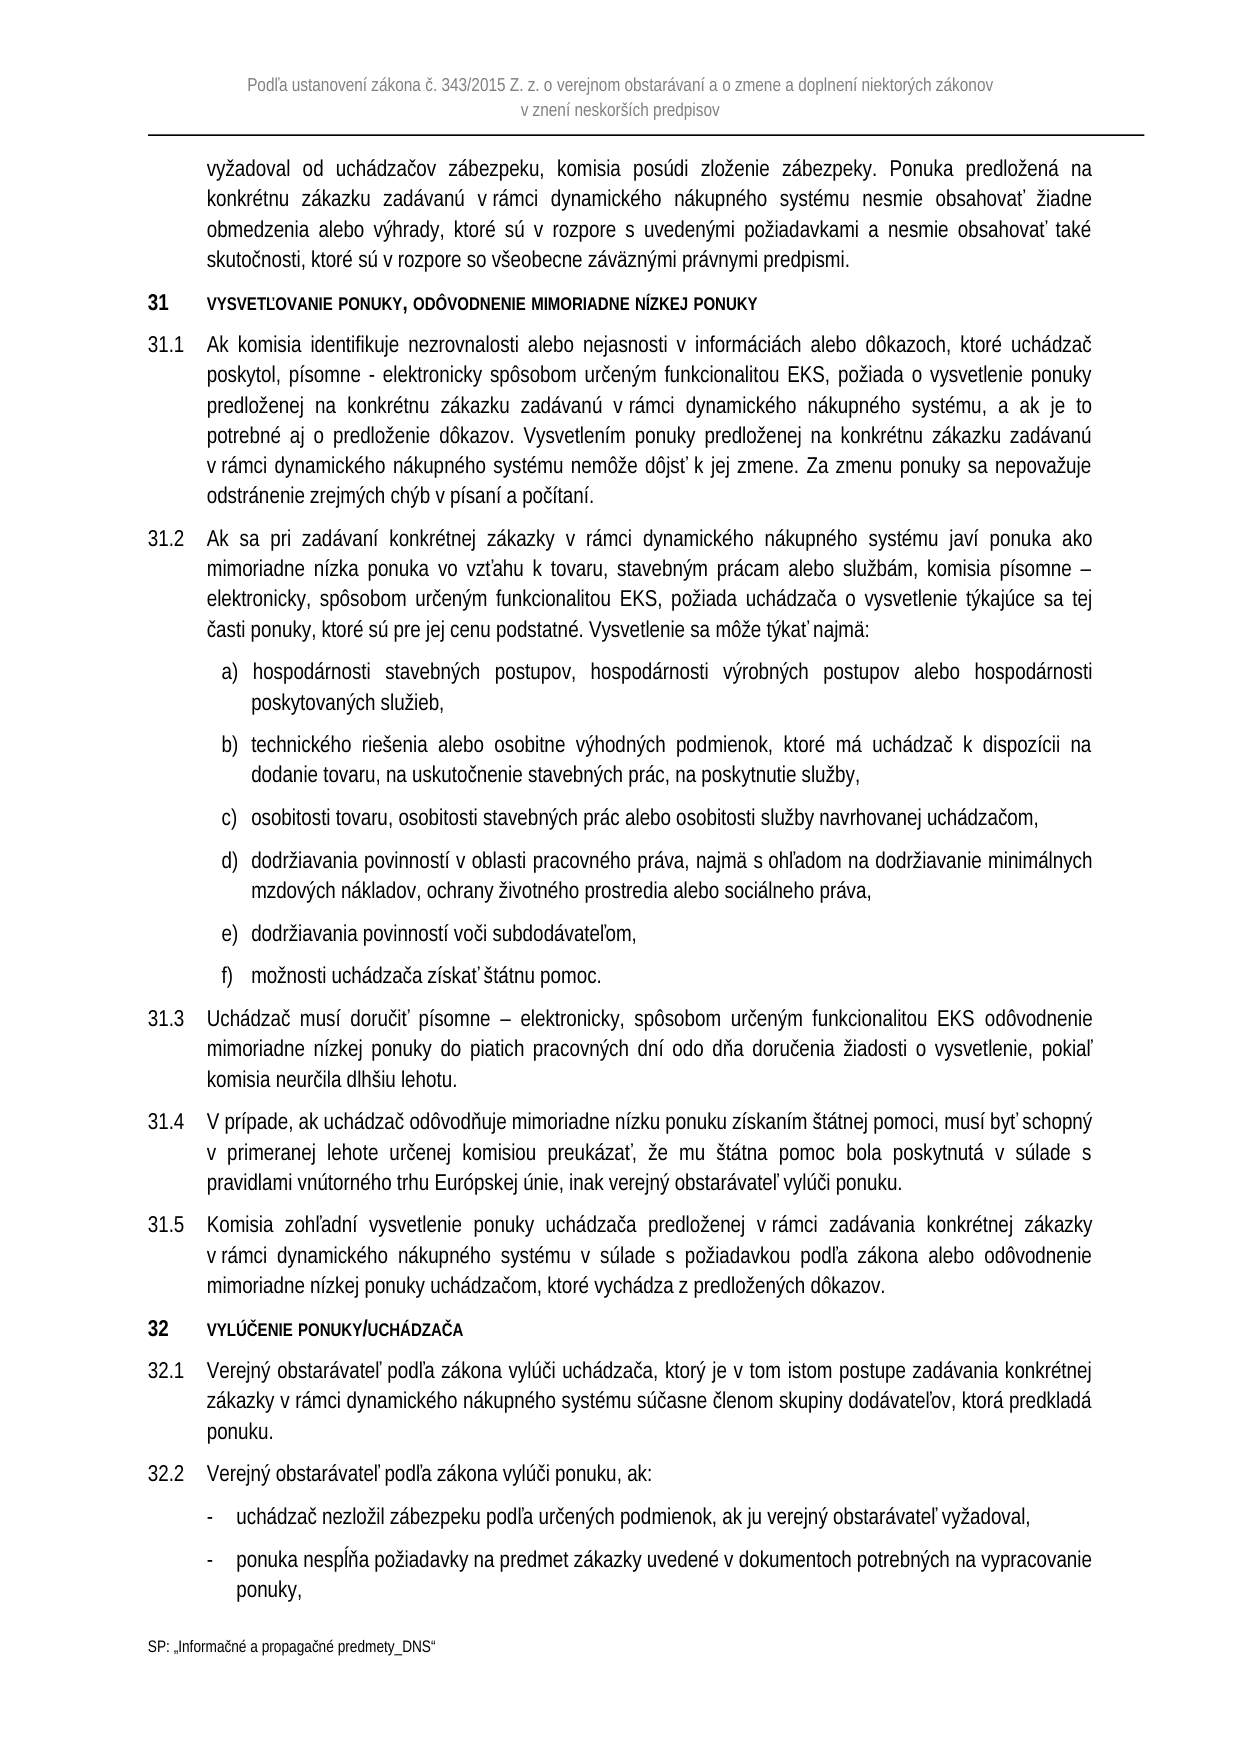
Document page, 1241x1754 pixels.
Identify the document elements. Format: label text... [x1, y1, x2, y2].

text 32.2 Verejný obstarávateľ podľa zákona vylúči ponuku, ak: [148, 1460, 1093, 1487]
text 32.1 Verejný obstarávateľ podľa zákona vylúči uchádzača, ktorý je v tom istom postupe zadávania konkrétnej zákazky v rámci dynamického nákupného systému súčasne členom skupiny dodávateľov, ktorá predkladá ponuku. [148, 1357, 1093, 1444]
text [148, 155, 1093, 272]
text 31.3 Uchádzač musí doručiť písomne – elektronicky, spôsobom určeným funkcionalitou EKS odôvodnenie mimoriadne nízkej ponuky do piatich pracovných dní odo dňa doručenia žiadosti o vysvetlenie, pokiaľ komisia neurčila dlhšiu lehotu. [148, 1005, 1093, 1092]
text a) hospodárnosti stavebných postupov, hospodárnosti výrobných postupov alebo hospodárnosti poskytovaných služieb, [221, 658, 1093, 715]
text e) dodržiavania povinností voči subdodávateľom, [221, 920, 1093, 946]
text 31.1 Ak komisia identifikuje nezrovnalosti alebo nejasnosti v informáciách alebo dôkazoch, ktoré uchádzač poskytol, písomne - elektronicky spôsobom určeným funkcionalitou EKS, požiada o vysvetlenie ponuky predloženej na konkrétnu zákazku zadávanú v rámci dynamického nákupného systému, a ak je to potrebné aj o predloženie dôkazov. Vysvetlením ponuky predloženej na konkrétnu zákazku zadávanú v rámci dynamického nákupného systému nemôže dôjsť k jej zmene. Za zmenu ponuky sa nepovažuje odstránenie zrejmých chýb v písaní a počítaní. [148, 331, 1093, 509]
text 31.2 Ak sa pri zadávaní konkrétnej zákazky v rámci dynamického nákupného systému javí ponuka ako mimoriadne nízka ponuka vo vzťahu k tovaru, stavebným prácam alebo službám, komisia písomne – elektronicky, spôsobom určeným funkcionalitou EKS, požiada uchádzača o vysvetlenie týkajúce sa tej časti ponuky, ktoré sú pre jej cenu podstatné. Vysvetlenie sa môže týkať najmä: [148, 525, 1093, 642]
text 31.4 V prípade, ak uchádzač odôvodňuje mimoriadne nízku ponuku získaním štátnej pomoci, musí byť schopný v primeranej lehote určenej komisiou preukázať, že mu štátna pomoc bola poskytnutá v súlade s pravidlami vnútorného trhu Európskej únie, inak verejný obstarávateľ vylúči ponuku. [148, 1108, 1093, 1195]
text b) technického riešenia alebo osobitne výhodných podmienok, ktoré má uchádzač k dispozícii na dodanie tovaru, na uskutočnenie stavebných prác, na poskytnutie služby, [221, 731, 1093, 788]
text d) dodržiavania povinností v oblasti pracovného práva, najmä s ohľadom na dodržiavanie minimálnych mzdových nákladov, ochrany životného prostredia alebo sociálneho práva, [221, 847, 1093, 903]
text 32 vylúčenie ponuky/uchádzača [148, 1314, 1093, 1341]
text c) osobitosti tovaru, osobitosti stavebných prác alebo osobitosti služby navrhovanej uchádzačom, [221, 804, 1093, 831]
text f) možnosti uchádzača získať štátnu pomoc. [221, 962, 1093, 989]
text 31 vysvetľovanie ponuky, odôvodnenie mimoriadne nízkej ponuky [148, 288, 1093, 315]
text - uchádzač nezložil zábezpeku podľa určených podmienok, ak ju verejný obstarávateľ vyžadoval, [207, 1503, 1093, 1529]
text 31.5 Komisia zohľadní vysvetlenie ponuky uchádzača predloženej v rámci zadávania konkrétnej zákazky v rámci dynamického nákupného systému v súlade s požiadavkou podľa zákona alebo odôvodnenie mimoriadne nízkej ponuky uchádzačom, ktoré vychádza z predložených dôkazov. [148, 1211, 1093, 1298]
text - ponuka nespĺňa požiadavky na predmet zákazky uvedené v dokumentoch potrebných na vypracovanie ponuky, [207, 1546, 1093, 1602]
